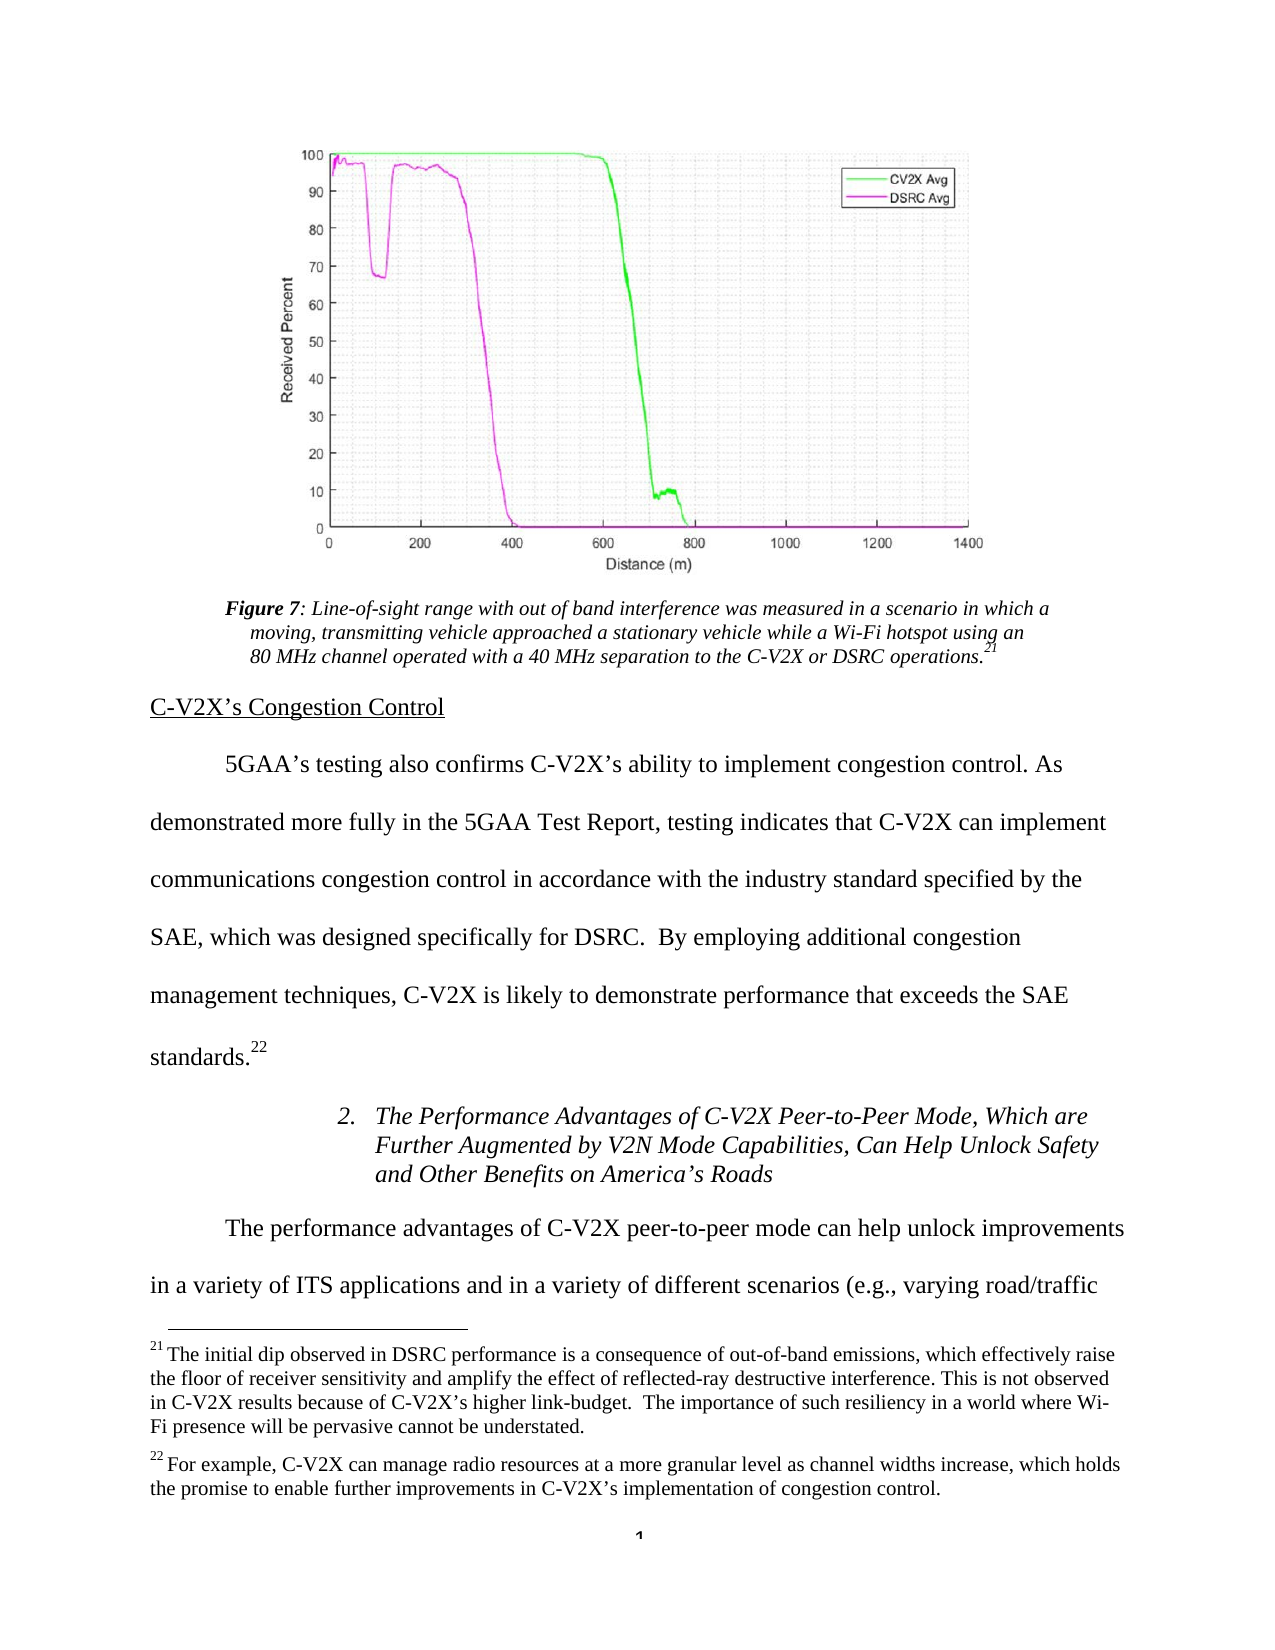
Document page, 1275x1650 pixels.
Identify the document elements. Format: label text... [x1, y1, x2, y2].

text 5GAA’s testing also confirms C-V2X’s ability to implement congestion control. As demonstrated more fully in the 5GAA Test Report, testing indicates that C-V2X can implement communications congestion control in accordance with the industry standard specified by the SAE, which was designed specifically for DSRC. By employing additional congestion [150, 749, 1109, 951]
text 21 The initial dip observed in DSRC performance is a consequence of out-of-band emissions, which effectively raise the floor of receiver sensitivity and amplify the effect of reflected-ray destructive interference. This is not observed in C-V2X results because of C-V2X’s higher link-budget. The importance of such resiliency in a world where Wi- Fi presence will be pervasive cannot be understated. [150, 1338, 1118, 1438]
text 22 For example, C-V2X can manage radio resources at a more granular level as channel widths increase, which holds the promise to enable further improvements in C-V2X’s implementation of congestion control. [150, 1448, 1135, 1500]
text management techniques, C-V2X is likely to demonstrate performance that exceeds the SAE standards.22 [150, 981, 1071, 1071]
picture [259, 150, 1007, 593]
text The performance advantages of C-V2X peer-to-peer mode can help unlock improvements in a variety of ITS applications and in a variety of different scenarios (e.g., varying road/traffic [150, 1213, 1127, 1299]
text Figure 7: Line-of-sight range with out of band interference was measured in a scenario in which a moving, transmitting vehicle approached a stationary vehicle while a Wi-Fi hotspot using an 80 MHz channel operated with a 40 MHz separation to the C-V2X or DSRC operations.21 [225, 596, 1050, 668]
subtitle V2X’s Congestion Control [150, 692, 1135, 721]
list The Performance Advantages of C-V2X Peer-to-Peer Mode, Which are Further Augmented by V2N Mode Capabilities, Can Help Unlock Safety and Other Benefits on America’s Roads [337, 1101, 1099, 1188]
